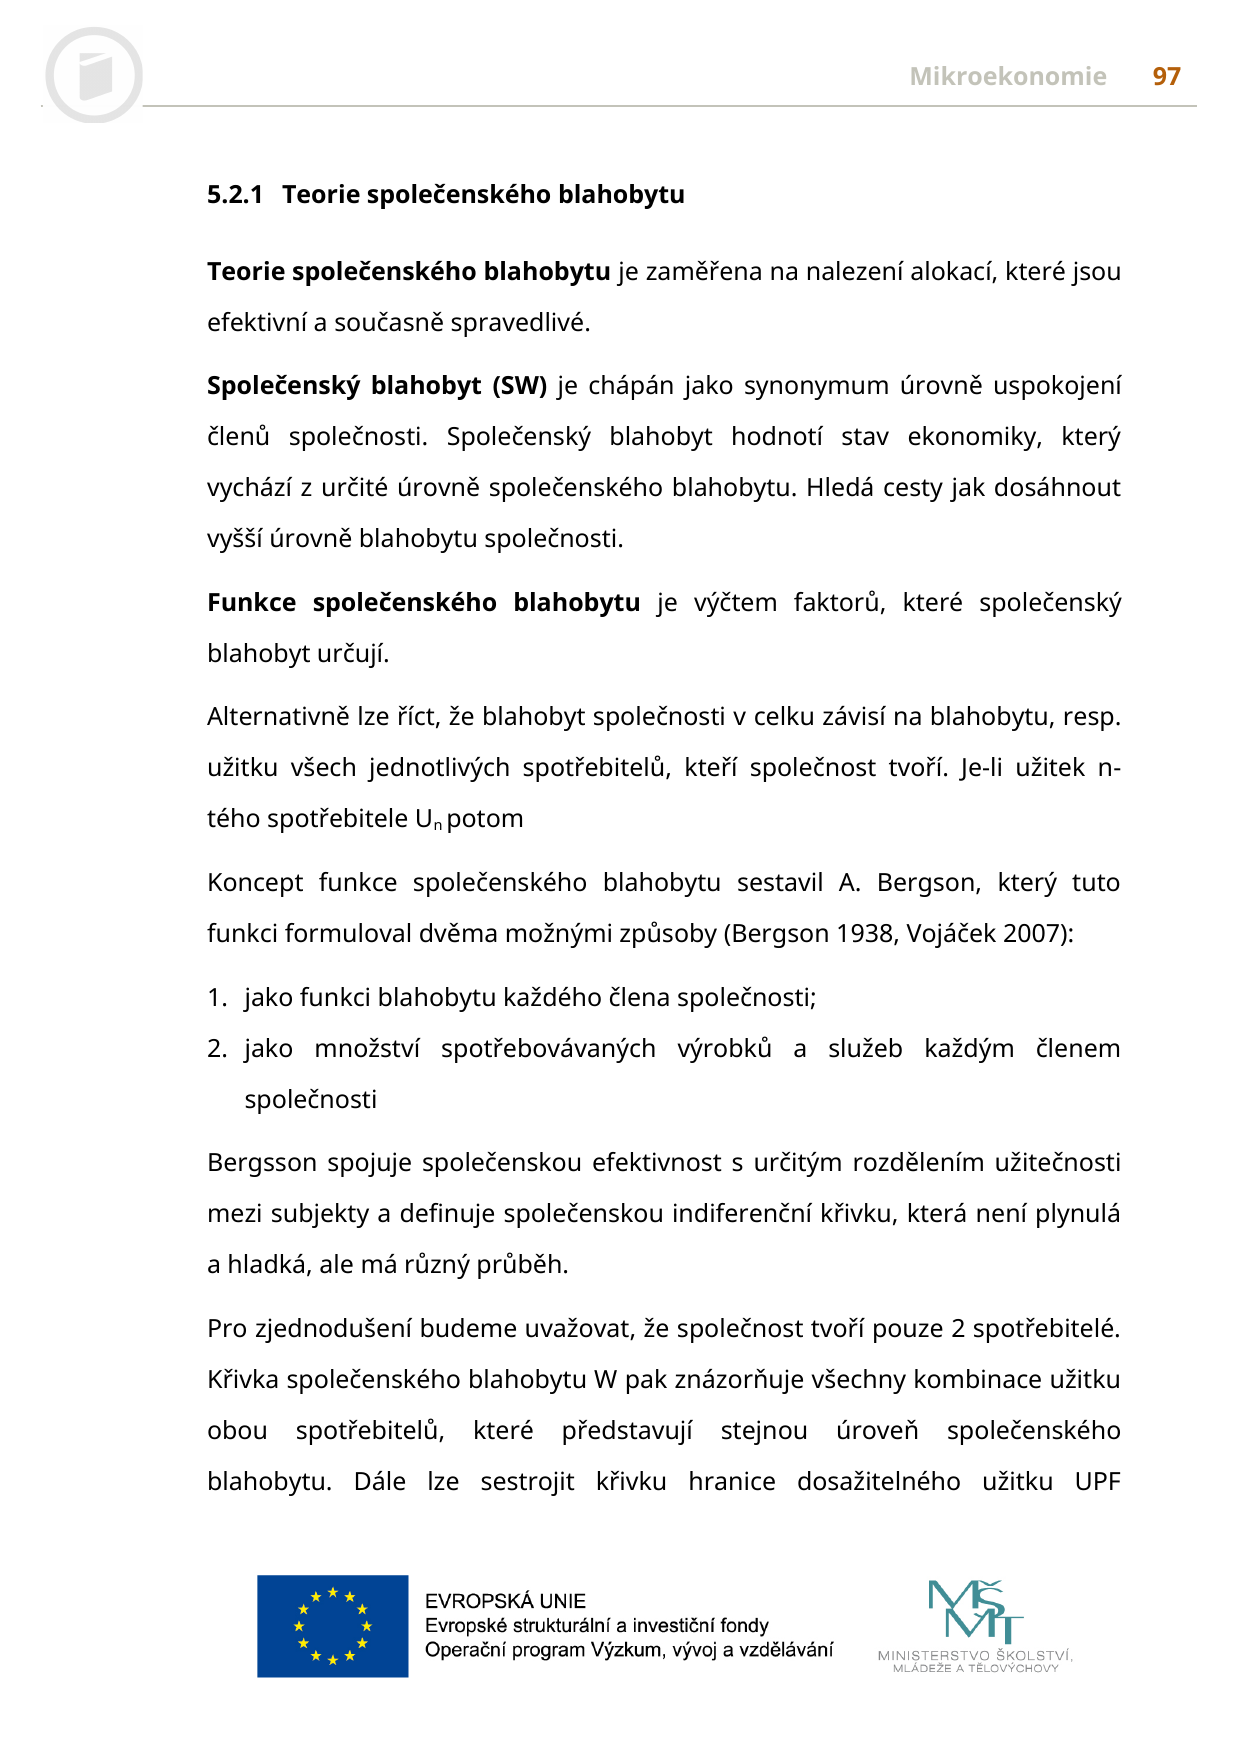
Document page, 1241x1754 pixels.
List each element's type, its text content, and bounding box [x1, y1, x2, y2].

text Bergsson spojuje společenskou efektivnost s určitým rozdělením užitečnosti mezi subjekty a definuje společenskou indiferenční křivku, která není plynulá a hladká, ale má různý průběh. [207, 1145, 1122, 1281]
text Alternativně lze říct, že blahobyt společnosti v celku závisí na blahobytu, resp. užitku všech jednotlivých spotřebitelů, kteří společnost tvoří. Je-li užitek n-tého spotřebitele Un potom [207, 699, 1122, 835]
subtitle Teorie společenského blahobytu [207, 177, 1122, 211]
list jako množství spotřebovávaných výrobků a služeb každým členem společnosti [207, 1030, 1122, 1115]
text Společenský blahobyt (SW) je chápán jako synonymum úrovně uspokojení členů společnosti. Společenský blahobyt hodnotí stav ekonomiky, který vychází z určité úrovně společenského blahobytu. Hledá cesty jak dosáhnout vyšší úrovně blahobytu společnosti. [207, 368, 1122, 555]
list jako funkci blahobytu každého člena společnosti; [207, 979, 1122, 1013]
text Funkce společenského blahobytu je výčtem faktorů, které společenský blahobyt určují. [207, 584, 1122, 669]
picture [206, 1524, 1123, 1728]
text Koncept funkce společenského blahobytu sestavil A. Bergson, který tuto funkci formuloval dvěma možnými způsoby (Bergson 1938, Vojáček 2007): [207, 865, 1122, 950]
text Teorie společenského blahobytu je zaměřena na nalezení alokací, které jsou efektivní a současně spravedlivé. [207, 253, 1122, 338]
